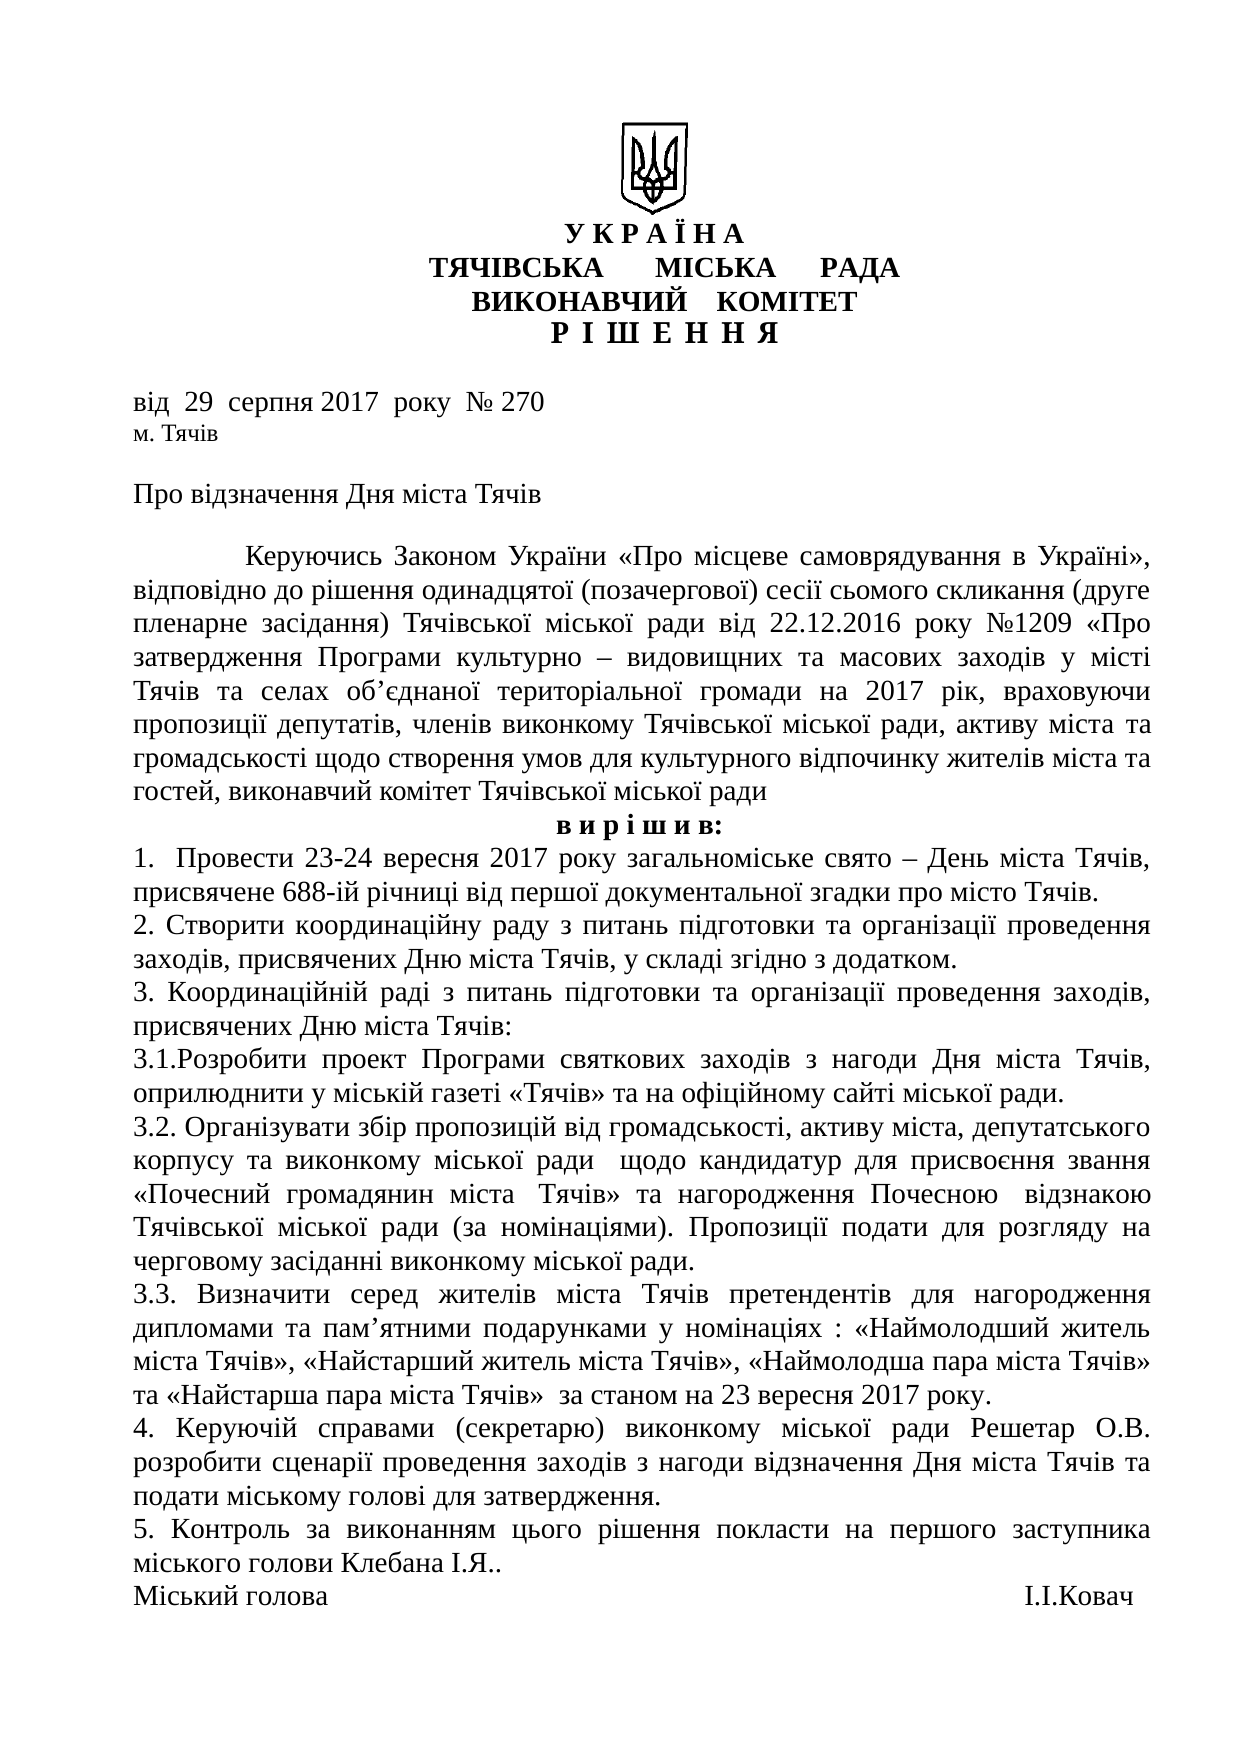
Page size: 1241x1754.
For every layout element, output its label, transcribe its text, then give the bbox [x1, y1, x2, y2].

subtitle від 29 серпня 2017 року № 270 [133, 384, 1152, 418]
text 5. Контроль за виконанням цього рішення покласти на першого заступника міського голови Клебана І.Я.. [133, 1511, 1152, 1578]
subtitle Р І Ш Е Н Н Я [177, 317, 1152, 351]
subtitle в и р і ш и в: [133, 807, 1152, 840]
text 3. Координаційній раді з питань підготовки та організації проведення заходів, присвячених Дню міста Тячів: [133, 974, 1152, 1042]
subtitle м. Тячів [133, 418, 1152, 447]
text 3.3. Визначити серед жителів міста Тячів претендентів для нагородження дипломами та пам’ятними подарунками у номінаціях : «Наймолодший житель міста Тячів», «Найстарший житель міста Тячів», «Наймолодша пара міста Тячів» та «Найстарша пара міста Тячів» за станом на 23 вересня 2017 року. [133, 1276, 1152, 1411]
subtitle Про відзначення Дня міста Тячів [133, 476, 1152, 509]
text 4. Керуючій справами (секретарю) виконкому міської ради Решетар О.В. розробити сценарії проведення заходів з нагоди відзначення Дня міста Тячів та подати міському голові для затвердження. [133, 1411, 1152, 1511]
text 1. Провести 23-24 вересня 2017 року загальноміське свято – День міста Тячів, присвячене 688-ій річниці від першої документальної згадки про місто Тячів. [133, 840, 1152, 907]
text 3.2. Організувати збір пропозицій від громадськості, активу міста, депутатського корпусу та виконкому міської ради щодо кандидатур для присвоєння звання «Почесний громадянин міста Тячів» та нагородження Почесною відзнакою Тячівської міської ради (за номінаціями). Пропозиції подати для розгляду на черговому засіданні виконкому міської ради. [133, 1109, 1152, 1276]
subtitle Керуючись Законом України «Про місцеве самоврядування в Україні», відповідно до рішення одинадцятої (позачергової) сесії сьомого скликання (друге пленарне засідання) Тячівської міської ради від 22.12.2016 року №1209 «Про затвердження Програми культурно – видовищних та масових заходів у місті Тячів та селах об’єднаної територіальної громади на 2017 рік, враховуючи пропозиції депутатів, членів виконкому Тячівської міської ради, активу міста та громадськості щодо створення умов для культурного відпочинку жителів міста та гостей, виконавчий комітет Тячівської міської ради [133, 538, 1152, 807]
text Міський голова І.І.Ковач [133, 1578, 1152, 1612]
text 2. Створити координаційну раду з питань підготовки та організації проведення заходів, присвячених Дню міста Тячів, у складі згідно з додатком. [133, 907, 1152, 974]
text 3.1.Розробити проект Програми святкових заходів з нагоди Дня міста Тячів, оприлюднити у міській газеті «Тячів» та на офіційному сайті міської ради. [133, 1042, 1152, 1109]
text ВИКОНАВЧИЙ КОМІТЕТ [177, 284, 1152, 317]
subtitle У К Р А Ї Н А [177, 217, 1152, 250]
text ТЯЧІВСЬКА МІСЬКА РАДА [177, 250, 1152, 284]
